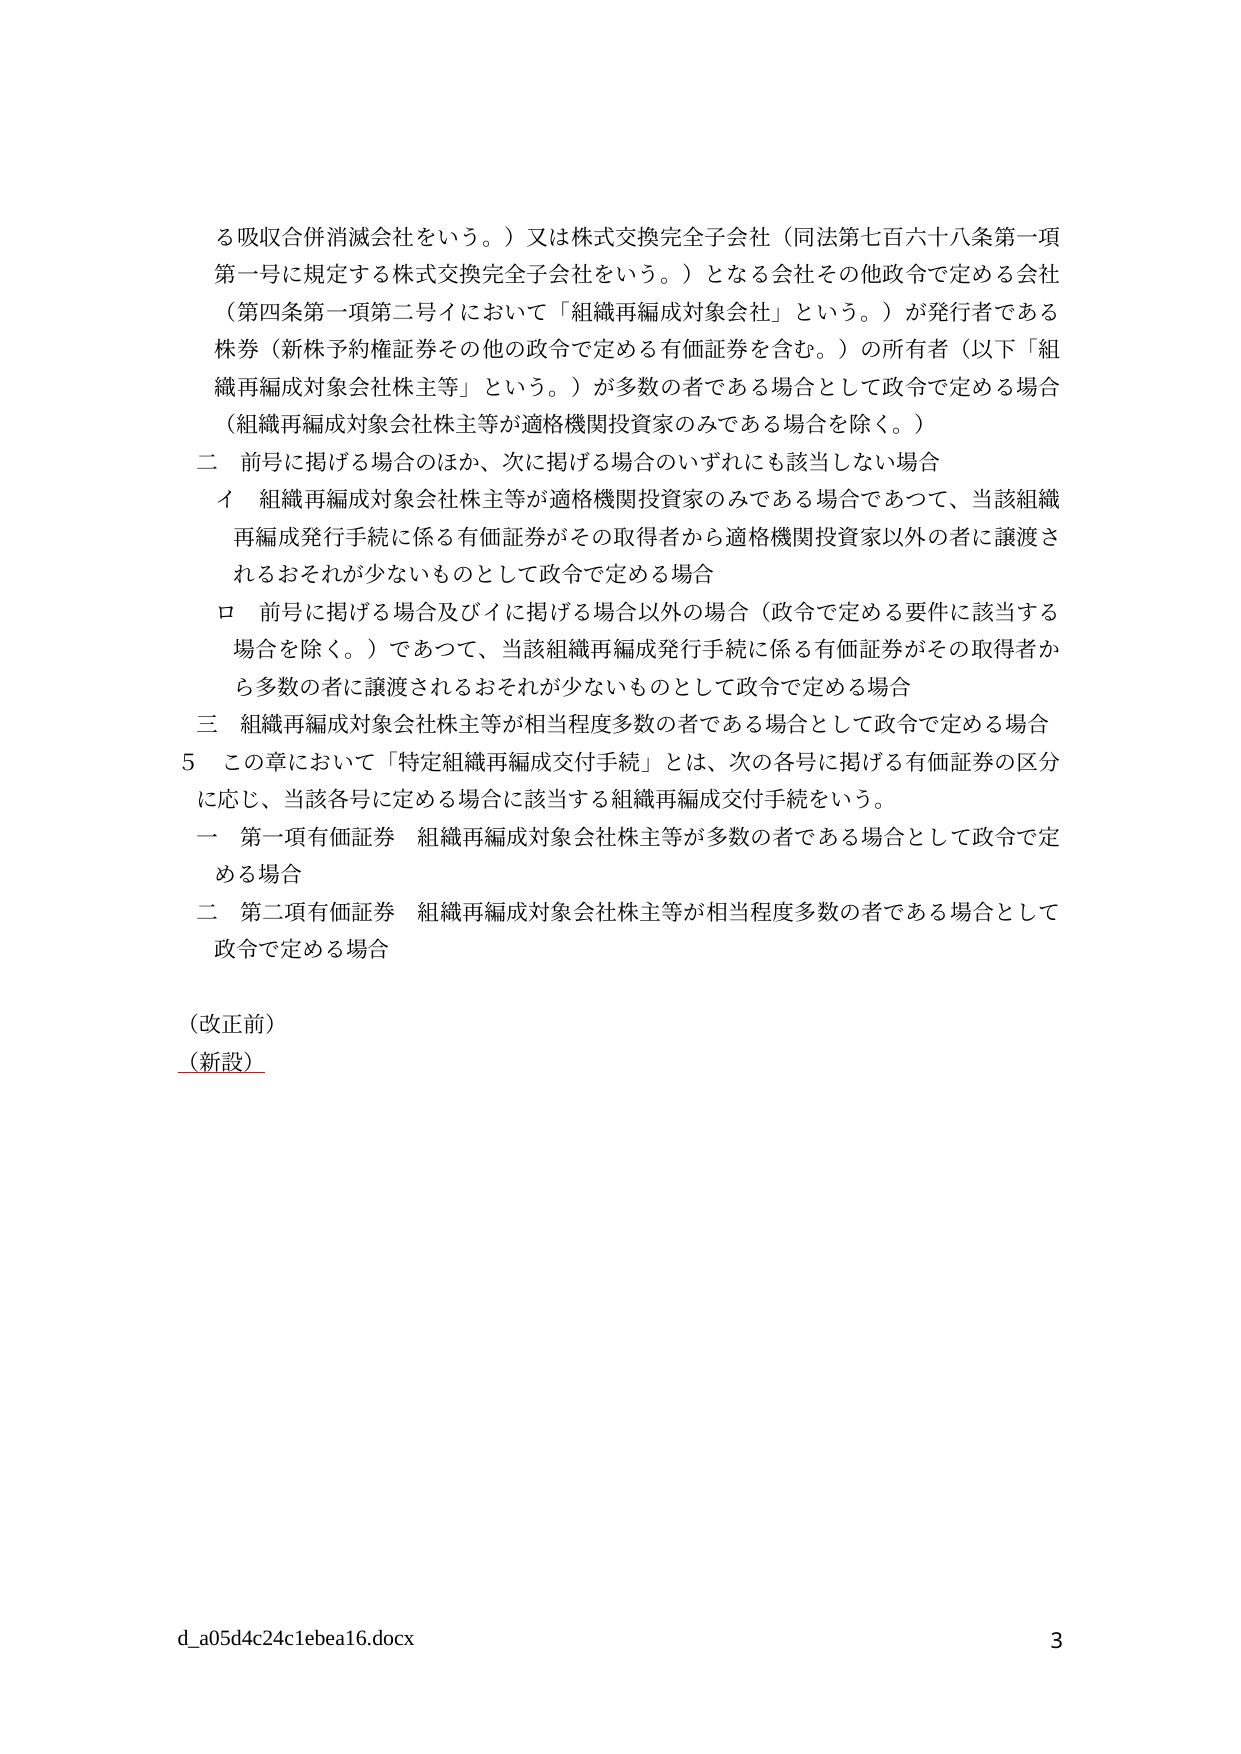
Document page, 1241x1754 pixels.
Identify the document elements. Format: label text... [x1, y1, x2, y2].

text 一 第一項有価証券 組織再編成対象会社株主等が多数の者である場合として政令で定める場合 [196, 817, 1063, 892]
text 二 前号に掲げる場合のほか、次に掲げる場合のいずれにも該当しない場合 [196, 442, 1063, 479]
text ５ この章において「特定組織再編成交付手続」とは、次の各号に掲げる有価証券の区分に応じ、当該各号に定める場合に該当する組織再編成交付手続をいう。 [177, 742, 1063, 817]
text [196, 217, 1063, 442]
text （改正前） [177, 1004, 1063, 1042]
text （新設） [177, 1042, 1063, 1079]
text 三 組織再編成対象会社株主等が相当程度多数の者である場合として政令で定める場合 [196, 704, 1063, 742]
text ロ 前号に掲げる場合及びイに掲げる場合以外の場合（政令で定める要件に該当する場合を除く。）であつて、当該組織再編成発行手続に係る有価証券がその取得者から多数の者に譲渡されるおそれが少ないものとして政令で定める場合 [215, 592, 1063, 704]
text 二 第二項有価証券 組織再編成対象会社株主等が相当程度多数の者である場合として政令で定める場合 [196, 892, 1063, 967]
text イ 組織再編成対象会社株主等が適格機関投資家のみである場合であつて、当該組織再編成発行手続に係る有価証券がその取得者から適格機関投資家以外の者に譲渡されるおそれが少ないものとして政令で定める場合 [215, 479, 1063, 592]
